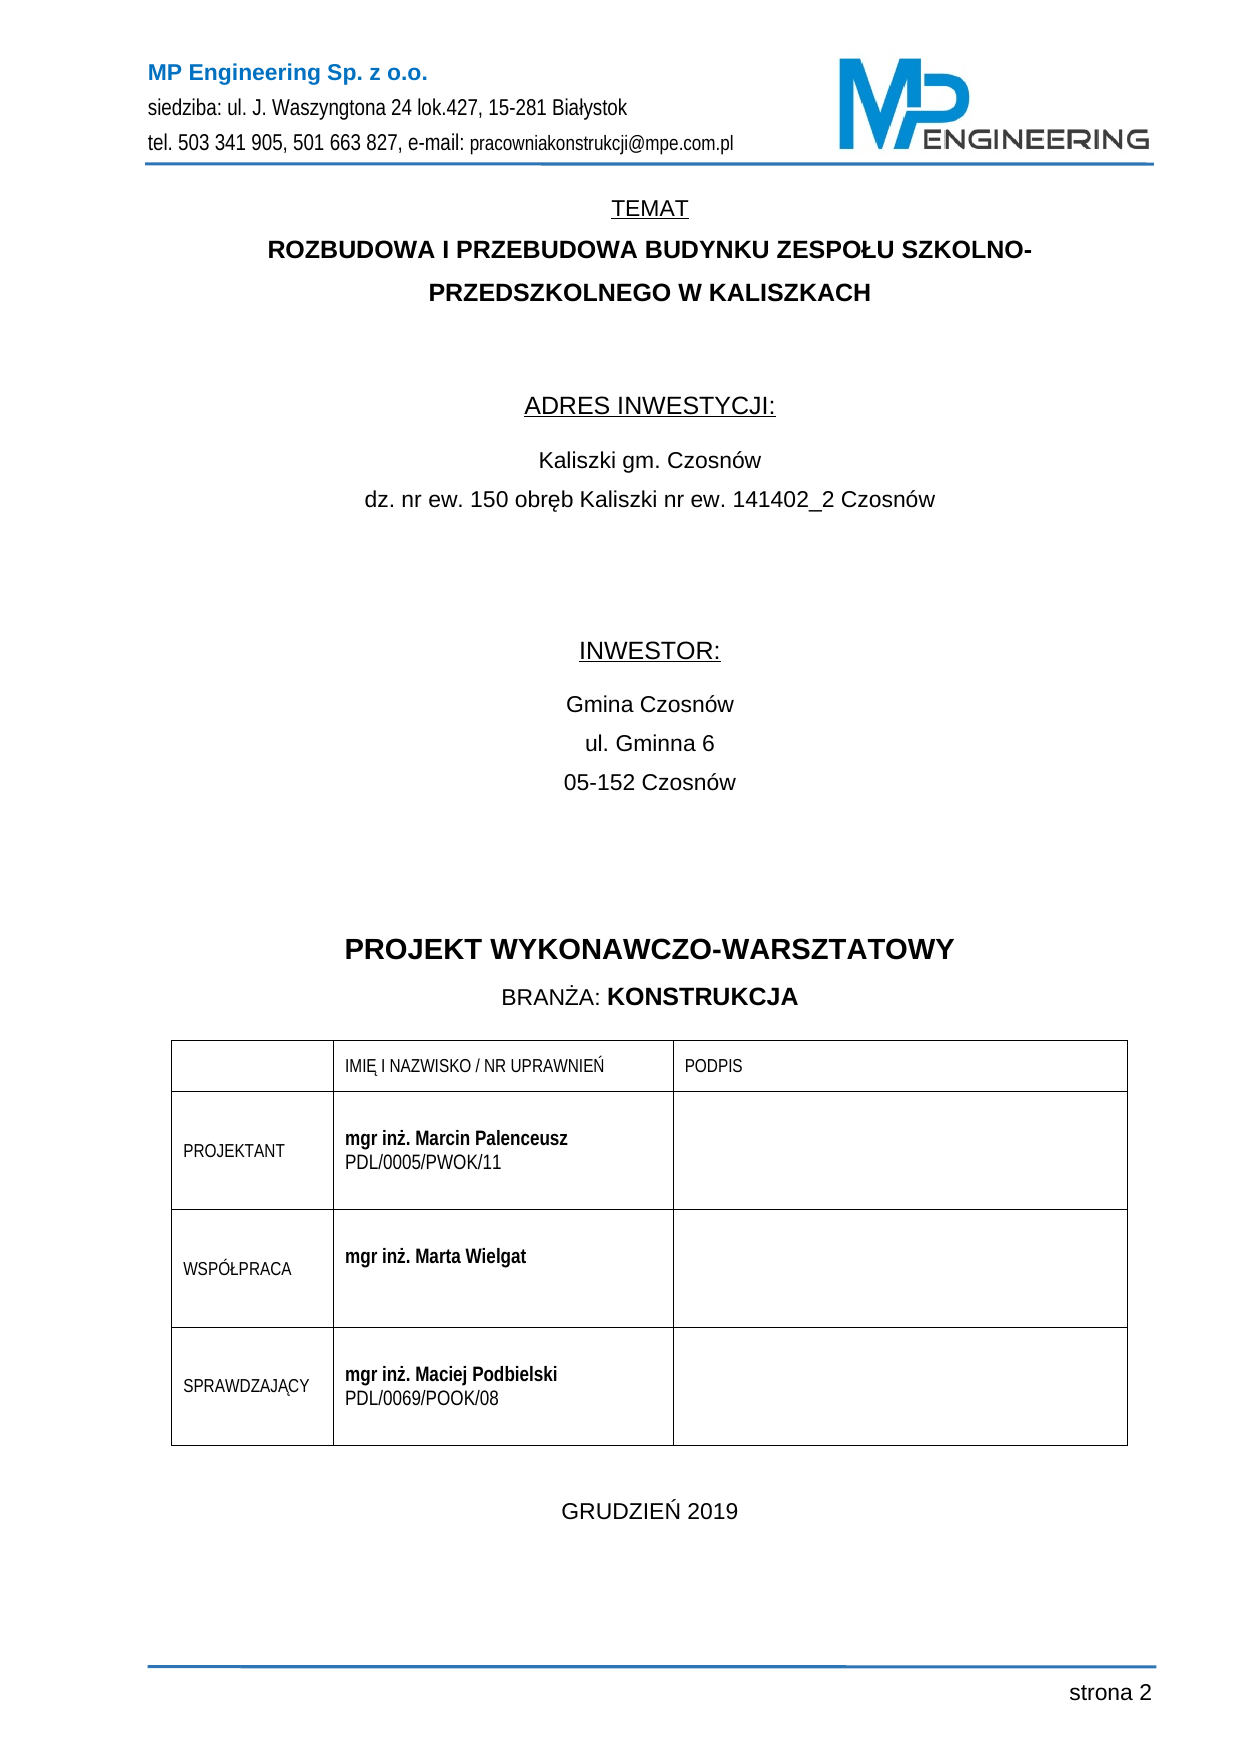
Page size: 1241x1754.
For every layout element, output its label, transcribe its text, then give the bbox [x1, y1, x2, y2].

table_cell WSPÓŁPRACA [172, 1210, 333, 1327]
text GRUDZIEŃ 2019 [148, 1498, 1152, 1524]
table_cell [674, 1328, 1127, 1444]
text ADRES INWESTYCJI: [148, 391, 1152, 420]
text BRANŻA: KONSTRUKCJA [148, 982, 1152, 1011]
table_cell mgr inż. Marcin Palenceusz PDL/0005/PWOK/11 [334, 1092, 673, 1209]
table_cell [674, 1092, 1127, 1209]
text TEMAT [148, 195, 1152, 222]
text Gmina Czosnów [148, 691, 1152, 718]
table_cell mgr inż. Marta Wielgat [334, 1210, 673, 1327]
table_cell SPRAWDZAJĄCY [172, 1328, 333, 1444]
text PROJEKT WYKONAWCZO-WARSZTATOWY [148, 932, 1152, 965]
text INWESTOR: [148, 636, 1152, 664]
text Kaliszki gm. Czosnów [148, 447, 1152, 473]
table_cell [674, 1210, 1127, 1327]
table_cell PROJEKTANT [172, 1092, 333, 1209]
text 05-152 Czosnów [148, 769, 1152, 795]
picture [835, 50, 1153, 161]
table_header IMIĘ I NAZWISKO / NR UPRAWNIEŃ [334, 1041, 673, 1091]
text dz. nr ew. 150 obręb Kaliszki nr ew. 141402_2 Czosnów [148, 486, 1152, 512]
text ROZBUDOWA I PRZEBUDOWA BUDYNKU ZESPOŁU SZKOLNO- PRZEDSZKOLNEGO W KALISZKACH [148, 235, 1152, 307]
table_header [172, 1041, 333, 1091]
table_cell mgr inż. Maciej Podbielski PDL/0069/POOK/08 [334, 1328, 673, 1444]
text ul. Gminna 6 [148, 730, 1152, 757]
table_header PODPIS [674, 1041, 1127, 1091]
